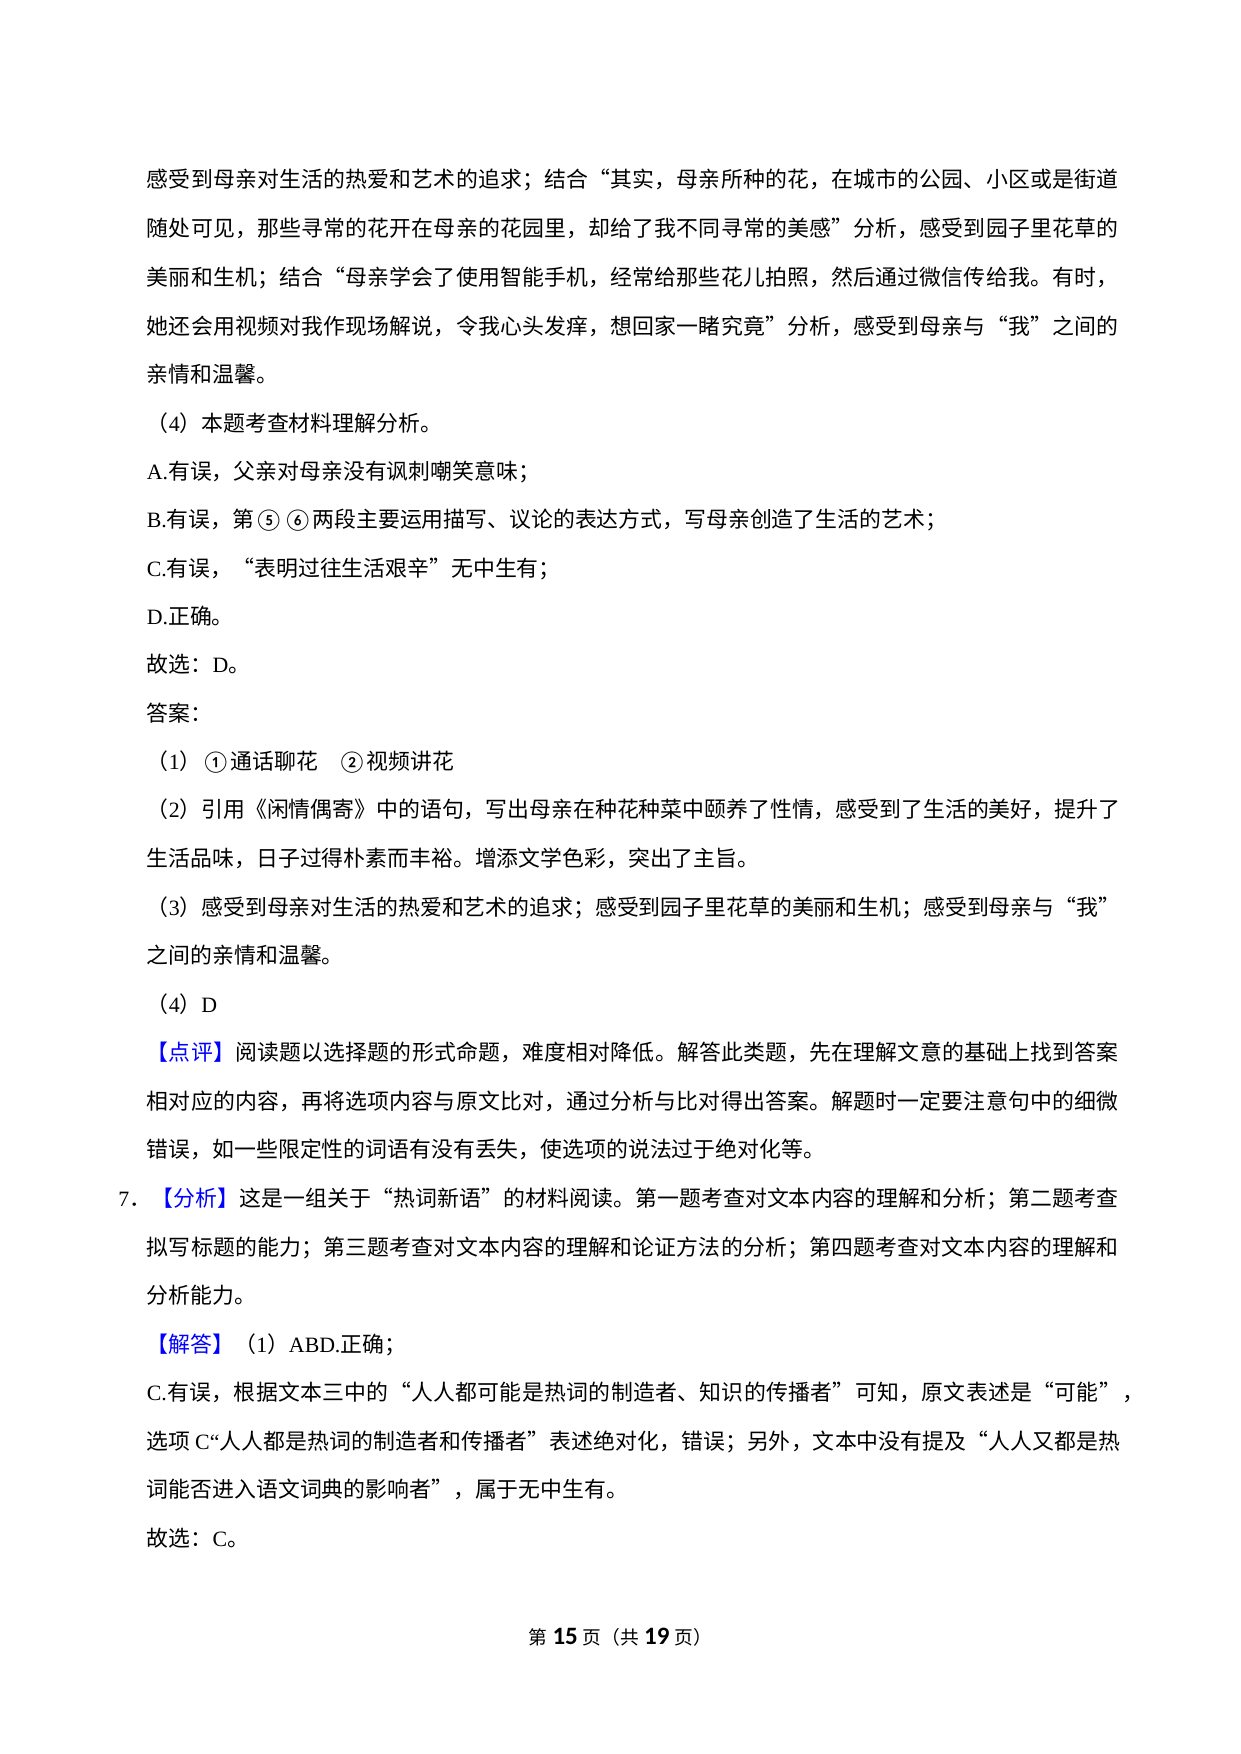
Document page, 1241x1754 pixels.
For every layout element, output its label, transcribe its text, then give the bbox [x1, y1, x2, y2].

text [147, 162, 1122, 389]
text 故选：D。 [147, 647, 1122, 679]
text D.正确。 [147, 599, 1122, 631]
text （4）D [147, 986, 1122, 1019]
text 7．【分析】这是一组关于“热词新语”的材料阅读。第一题考查对文本内容的理解和分析；第二题考查拟写标题的能力；第三题考查对文本内容的理解和论证方法的分析；第四题考查对文本内容的理解和分析能力。 [118, 1180, 1122, 1310]
text 答案： [147, 695, 1122, 728]
text 故选：C。 [147, 1520, 1122, 1553]
text C.有误，根据文本三中的“人人都可能是热词的制造者、知识的传播者”可知，原文表述是“可能”，选项C“人人都是热词的制造者和传播者”表述绝对化，错误；另外，文本中没有提及“人人又都是热词能否进入语文词典的影响者”，属于无中生有。 [147, 1374, 1122, 1504]
text A.有误，父亲对母亲没有讽刺嘲笑意味； [147, 454, 1122, 486]
text C.有误，“表明过往生活艰辛”无中生有； [147, 550, 1122, 583]
text （1）①通话聊花 ②视频讲花 [147, 744, 1122, 776]
text （3）感受到母亲对生活的热爱和艺术的追求；感受到园子里花草的美丽和生机；感受到母亲与“我”之间的亲情和温馨。 [147, 889, 1122, 970]
text 【点评】阅读题以选择题的形式命题，难度相对降低。解答此类题，先在理解文意的基础上找到答案相对应的内容，再将选项内容与原文比对，通过分析与比对得出答案。解题时一定要注意句中的细微错误，如一些限定性的词语有没有丢失，使选项的说法过于绝对化等。 [147, 1034, 1122, 1164]
text （4）本题考查材料理解分析。 [147, 405, 1122, 438]
text （2）引用《闲情偶寄》中的语句，写出母亲在种花种菜中颐养了性情，感受到了生活的美好，提升了生活品味，日子过得朴素而丰裕。增添文学色彩，突出了主旨。 [147, 792, 1122, 873]
text 【解答】（1）ABD.正确； [147, 1326, 1122, 1359]
text B.有误，第⑤⑥两段主要运用描写、议论的表达方式，写母亲创造了生活的艺术； [147, 502, 1122, 534]
